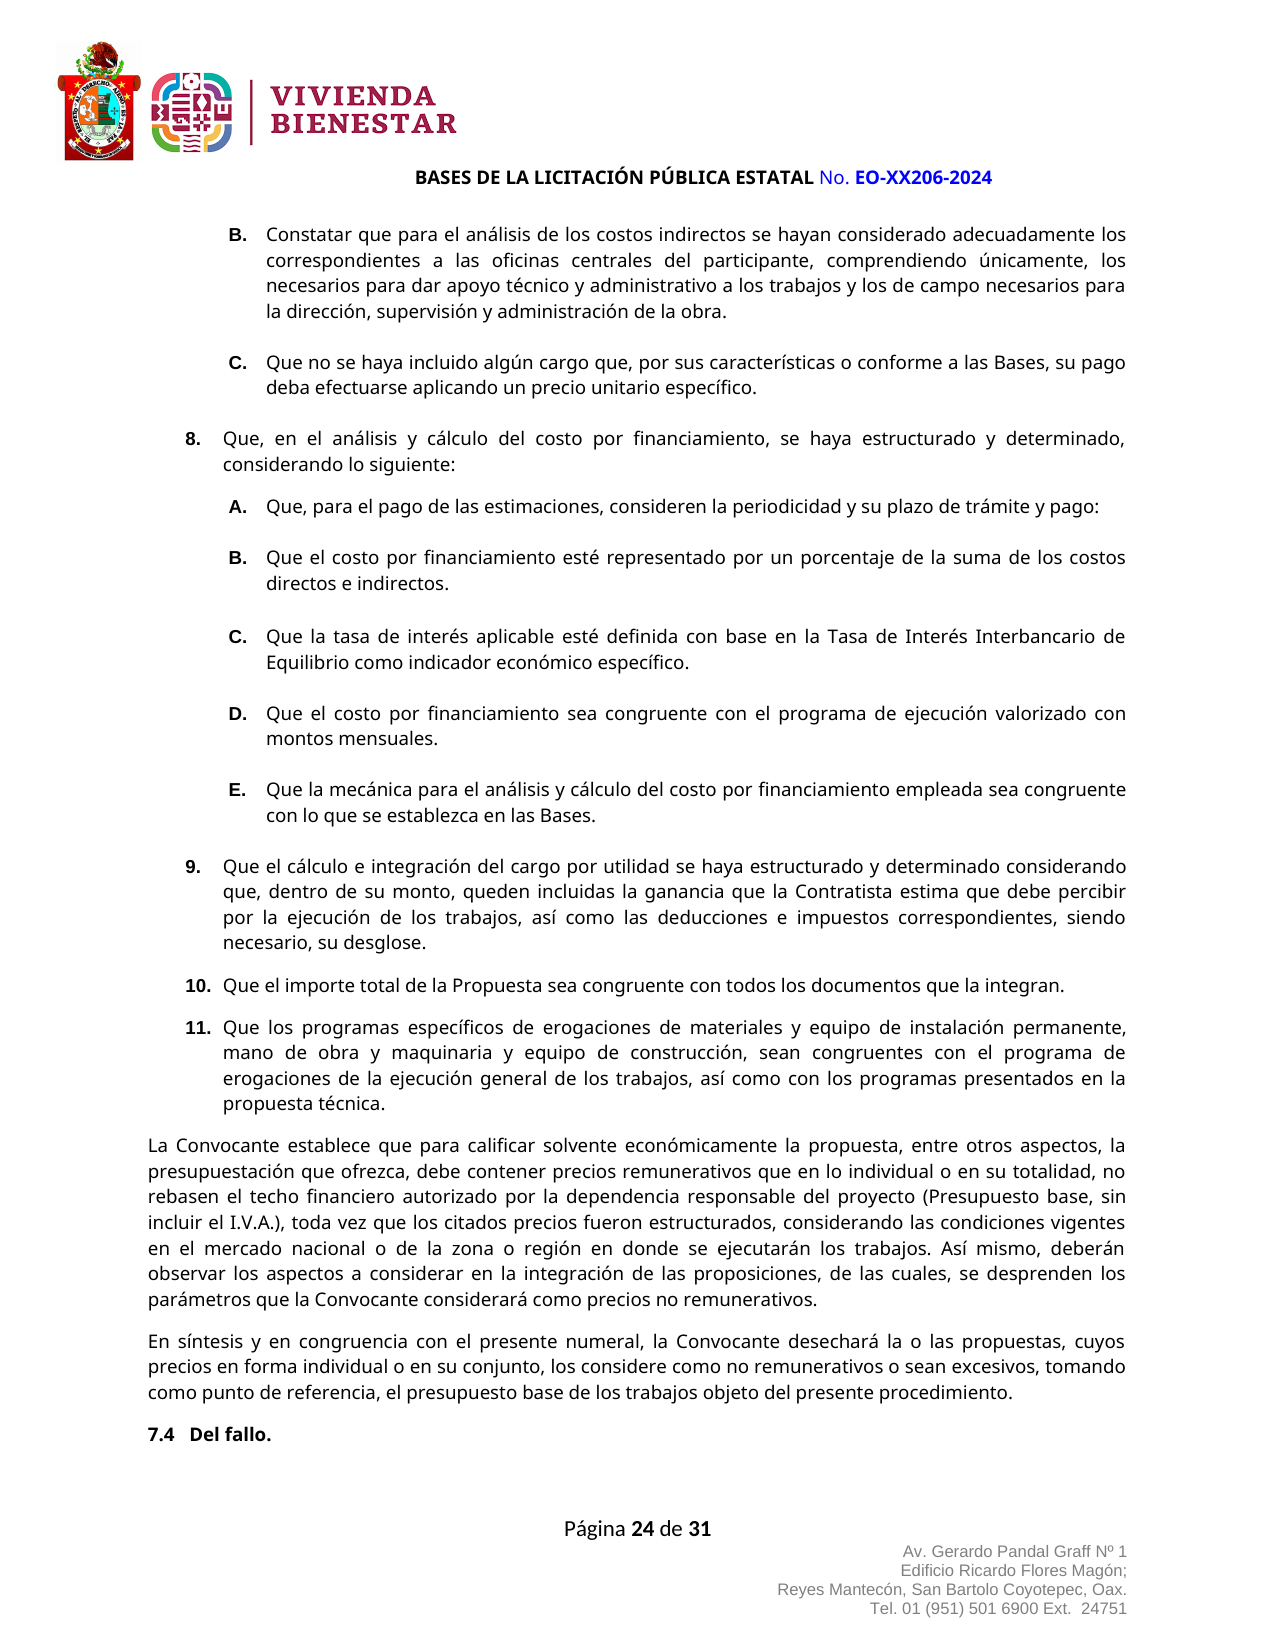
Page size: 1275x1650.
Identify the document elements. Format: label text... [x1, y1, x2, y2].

list Que la tasa de interés aplicable esté definida con base en la Tasa de Interés Interbancario de Equilibrio como indicador económico específico. [228, 623, 1127, 674]
list Que, para el pago de las estimaciones, consideren la periodicidad y su plazo de trámite y pago: [228, 493, 1127, 519]
text La Convocante establece que para calificar solvente económicamente la propuesta, entre otros aspectos, la presupuestación que ofrezca, debe contener precios remunerativos que en lo individual o en su totalidad, no rebasen el techo financiero autorizado por la dependencia responsable del proyecto (Presupuesto base, sin incluir el I.V.A.), toda vez que los citados precios fueron estructurados, considerando las condiciones vigentes en el mercado nacional o de la zona o región en donde se ejecutarán los trabajos. Así mismo, deberán observar los aspectos a considerar en la integración de las proposiciones, de las cuales, se desprenden los parámetros que la Convocante considerará como precios no remunerativos. [148, 1133, 1127, 1311]
list Que el cálculo e integración del cargo por utilidad se haya estructurado y determinado considerando que, dentro de su monto, queden incluidas la ganancia que la Contratista estima que debe percibir por la ejecución de los trabajos, así como las deducciones e impuestos correspondientes, siendo necesario, su desglose. [185, 853, 1127, 955]
picture [55, 41, 143, 163]
list Que, en el análisis y cálculo del costo por financiamiento, se haya estructurado y determinado, considerando lo siguiente: [185, 426, 1127, 477]
list Que el costo por financiamiento sea congruente con el programa de ejecución valorizado con montos mensuales. [228, 700, 1127, 751]
list Que los programas específicos de erogaciones de materiales y equipo de instalación permanente, mano de obra y maquinaria y equipo de construcción, sean congruentes con el programa de erogaciones de la ejecución general de los trabajos, así como con los programas presentados en la propuesta técnica. [185, 1014, 1127, 1116]
list Que el costo por financiamiento esté representado por un porcentaje de la suma de los costos directos e indirectos. [228, 544, 1127, 595]
text En síntesis y en congruencia con el presente numeral, la Convocante desechará la o las propuestas, cuyos precios en forma individual o en su conjunto, los considere como no remunerativos o sean excesivos, tomando como punto de referencia, el presupuesto base de los trabajos objeto del presente procedimiento. [148, 1328, 1127, 1405]
list Constatar que para el análisis de los costos indirectos se hayan considerado adecuadamente los correspondientes a las oficinas centrales del participante, comprendiendo únicamente, los necesarios para dar apoyo técnico y administrativo a los trabajos y los de campo necesarios para la dirección, supervisión y administración de la obra. [228, 221, 1127, 323]
picture [147, 64, 473, 161]
text 7.4 Del fallo. [148, 1421, 1127, 1447]
list Que la mecánica para el análisis y cálculo del costo por financiamiento empleada sea congruente con lo que se establezca en las Bases. [228, 777, 1127, 828]
list Que el importe total de la Propuesta sea congruente con todos los documentos que la integran. [185, 972, 1127, 997]
list Que no se haya incluido algún cargo que, por sus características o conforme a las Bases, su pago deba efectuarse aplicando un precio unitario específico. [228, 349, 1127, 400]
